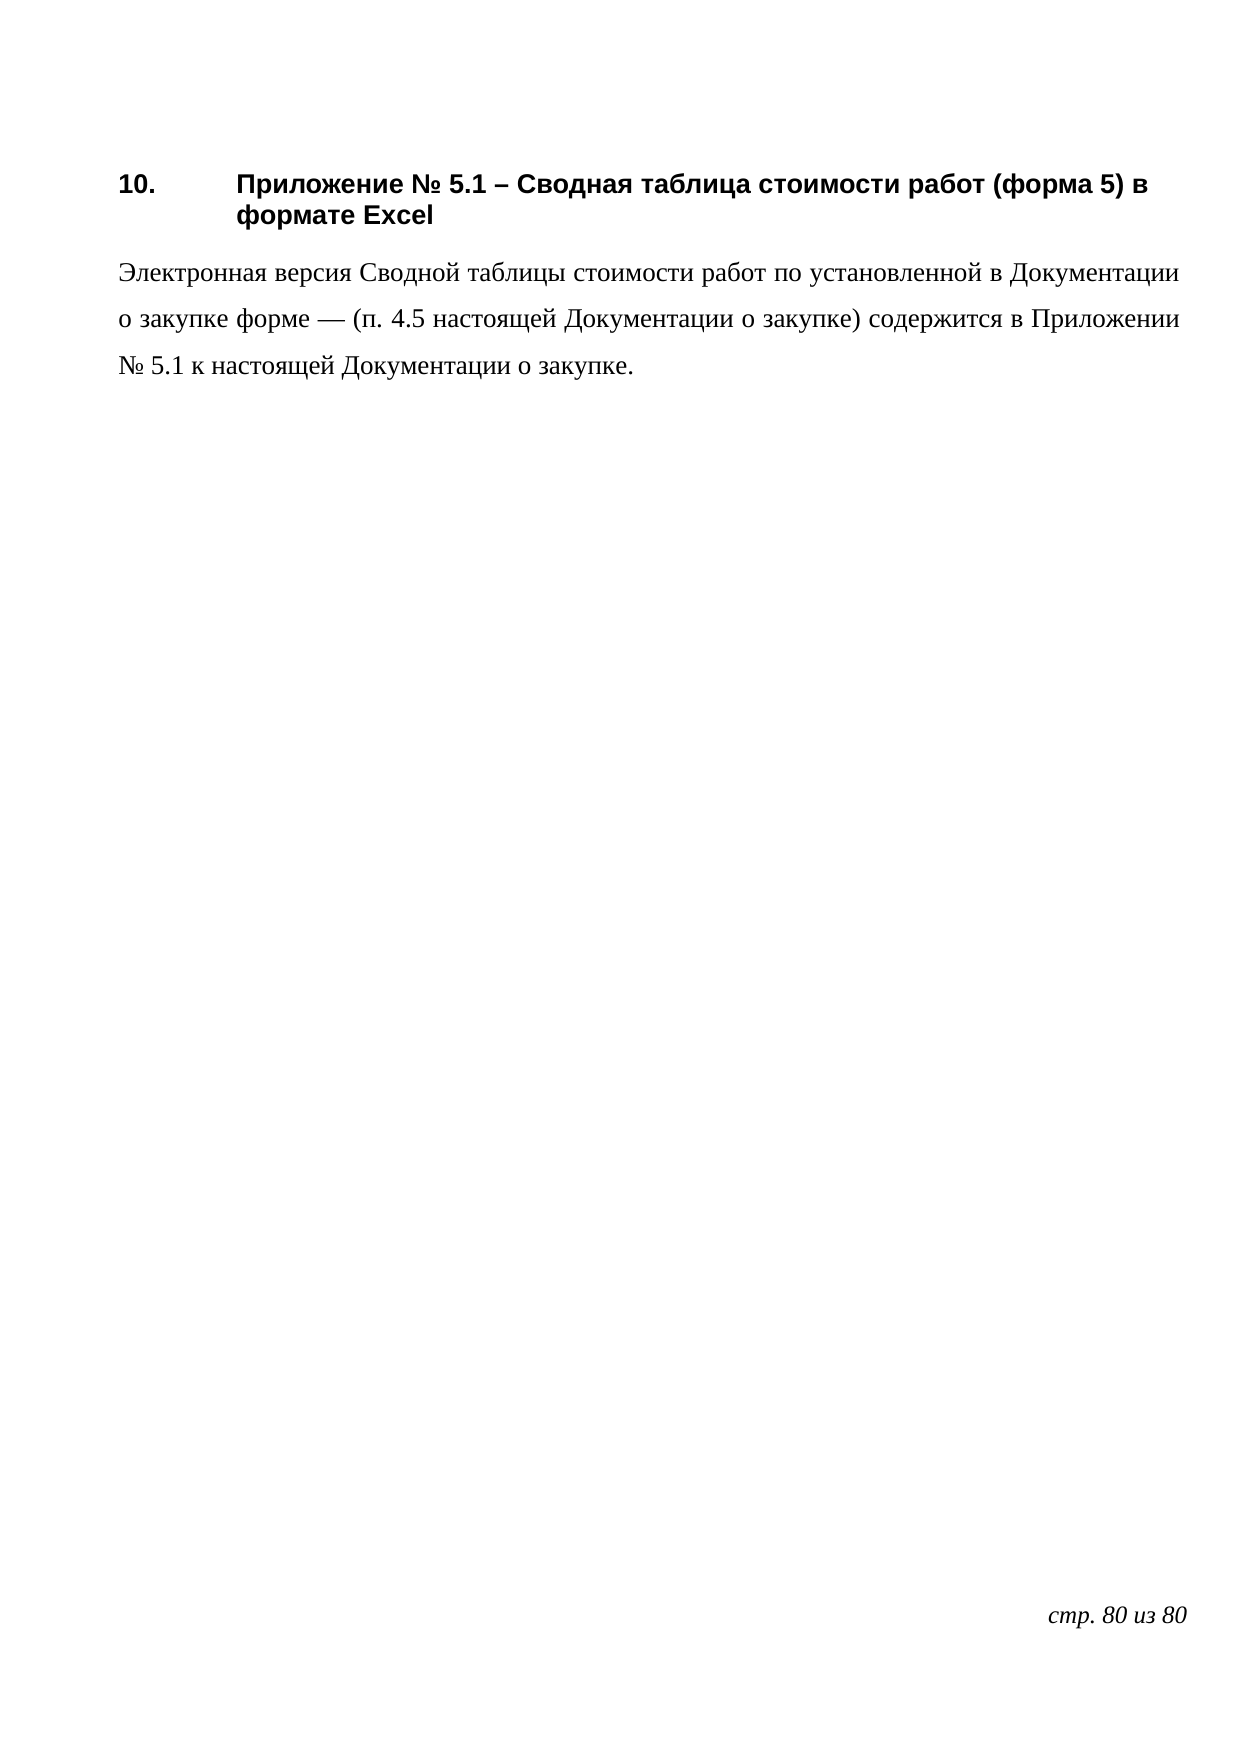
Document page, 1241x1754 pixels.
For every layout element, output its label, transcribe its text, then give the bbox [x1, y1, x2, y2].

subtitle Приложение № 5.1 – Сводная таблица стоимости работ (форма 5) в формате Excel [118, 168, 1181, 231]
text Электронная версия Сводной таблицы стоимости работ по установленной в Документации о закупке форме — (п. 4.5 настоящей Документации о закупке) содержится в Приложении № 5.1 к настоящей Документации о закупке. [118, 256, 1181, 380]
